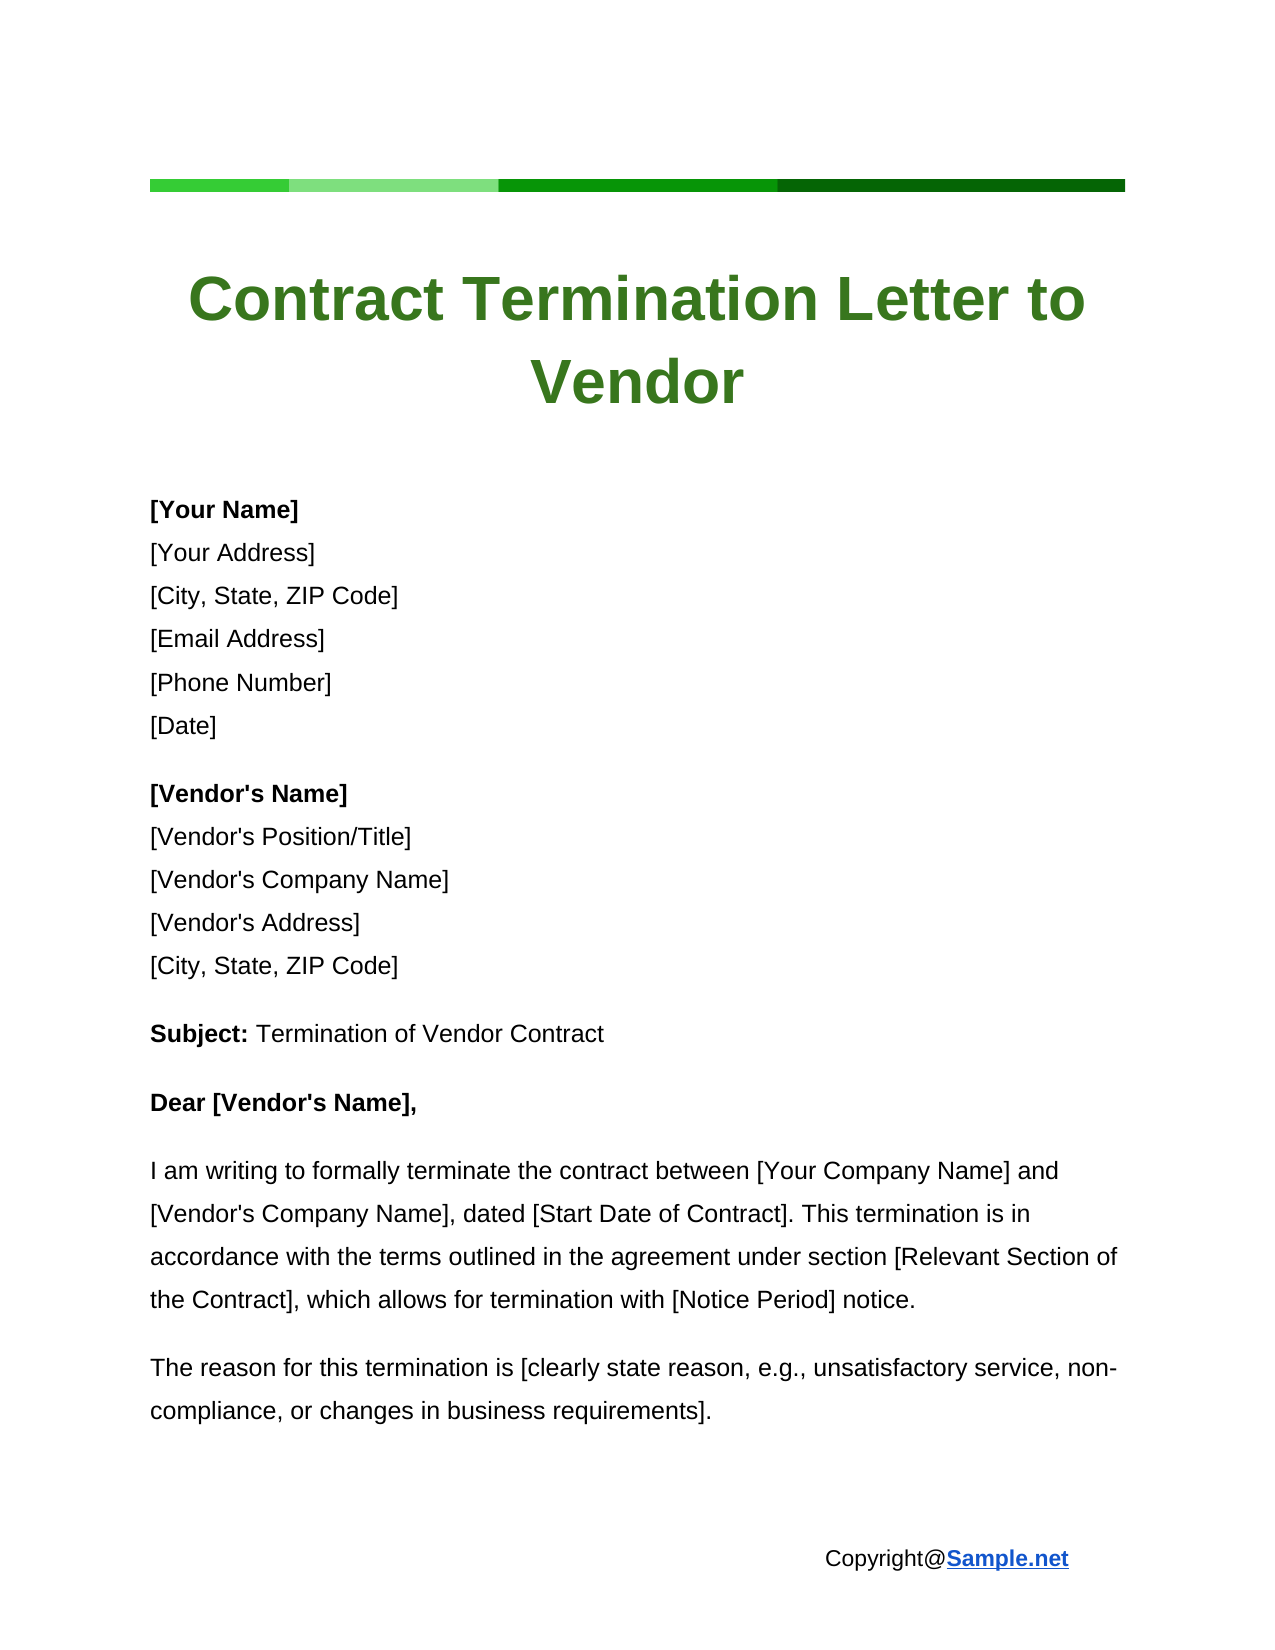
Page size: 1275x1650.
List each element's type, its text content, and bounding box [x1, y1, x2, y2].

text The reason for this termination is [clearly state reason, e.g., unsatisfactory service, non-compliance, or changes in business requirements]. [150, 1353, 1125, 1425]
text Subject: Termination of Vendor Contract [150, 1019, 1125, 1048]
text I am writing to formally terminate the contract between [Your Company Name] and [Vendor's Company Name], dated [Start Date of Contract]. This termination is in accordance with the terms outlined in the agreement under section [Relevant Section of the Contract], which allows for termination with [Notice Period] notice. [150, 1156, 1125, 1314]
subtitle Contract Termination Letter to Vendor [150, 192, 1125, 416]
text Dear [Vendor's Name], [150, 1088, 1125, 1116]
picture [150, 179, 1125, 192]
text [Your Name] [Your Address] [City, State, ZIP Code] [Email Address] [Phone Number] [Date] [150, 452, 1125, 739]
text [Vendor's Name] [Vendor's Position/Title] [Vendor's Company Name] [Vendor's Address] [City, State, ZIP Code] [150, 779, 1125, 980]
